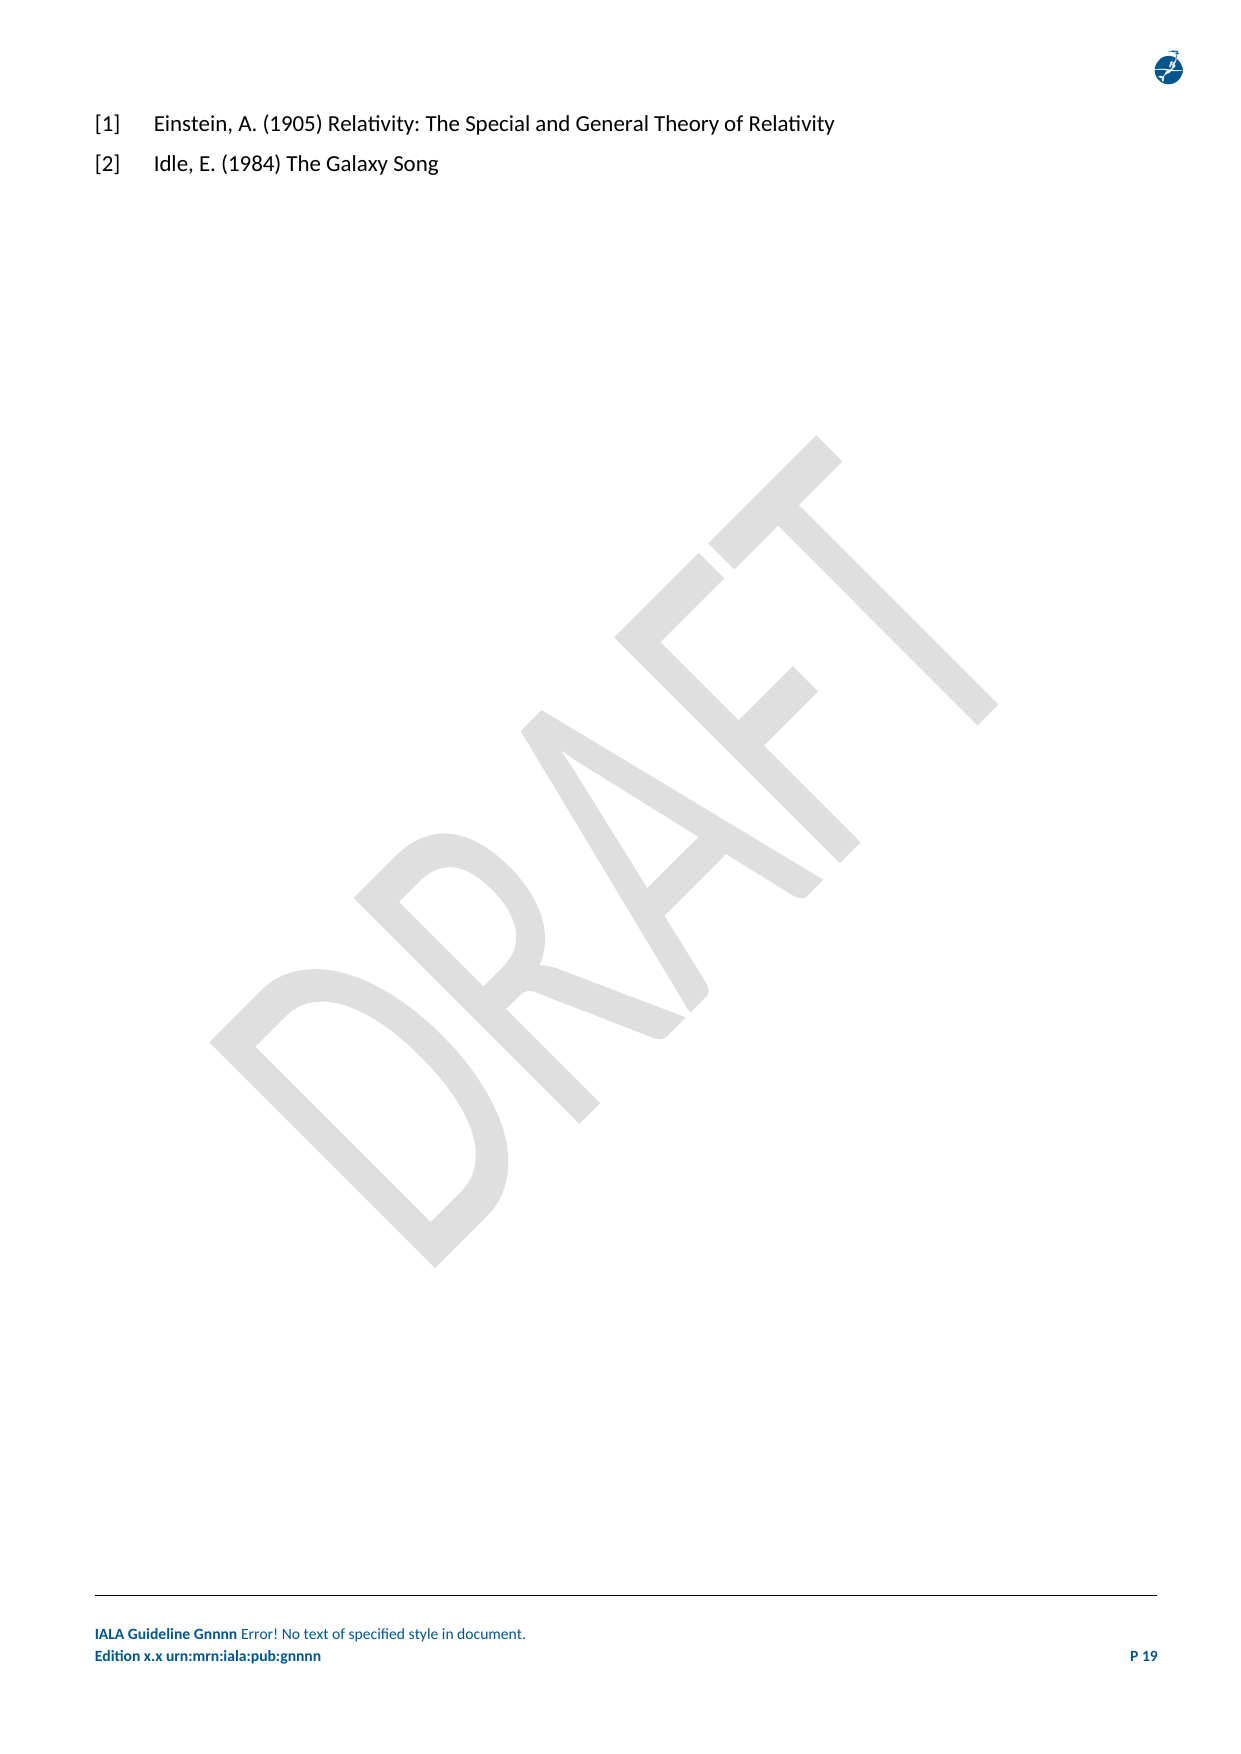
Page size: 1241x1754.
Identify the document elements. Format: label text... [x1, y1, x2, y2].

text Einstein, A. (1905) Relativity: The Special and General Theory of Relativity [94, 109, 1157, 137]
picture [1123, 0, 1241, 119]
text Idle, E. (1984) The Galaxy Song [94, 149, 1157, 178]
